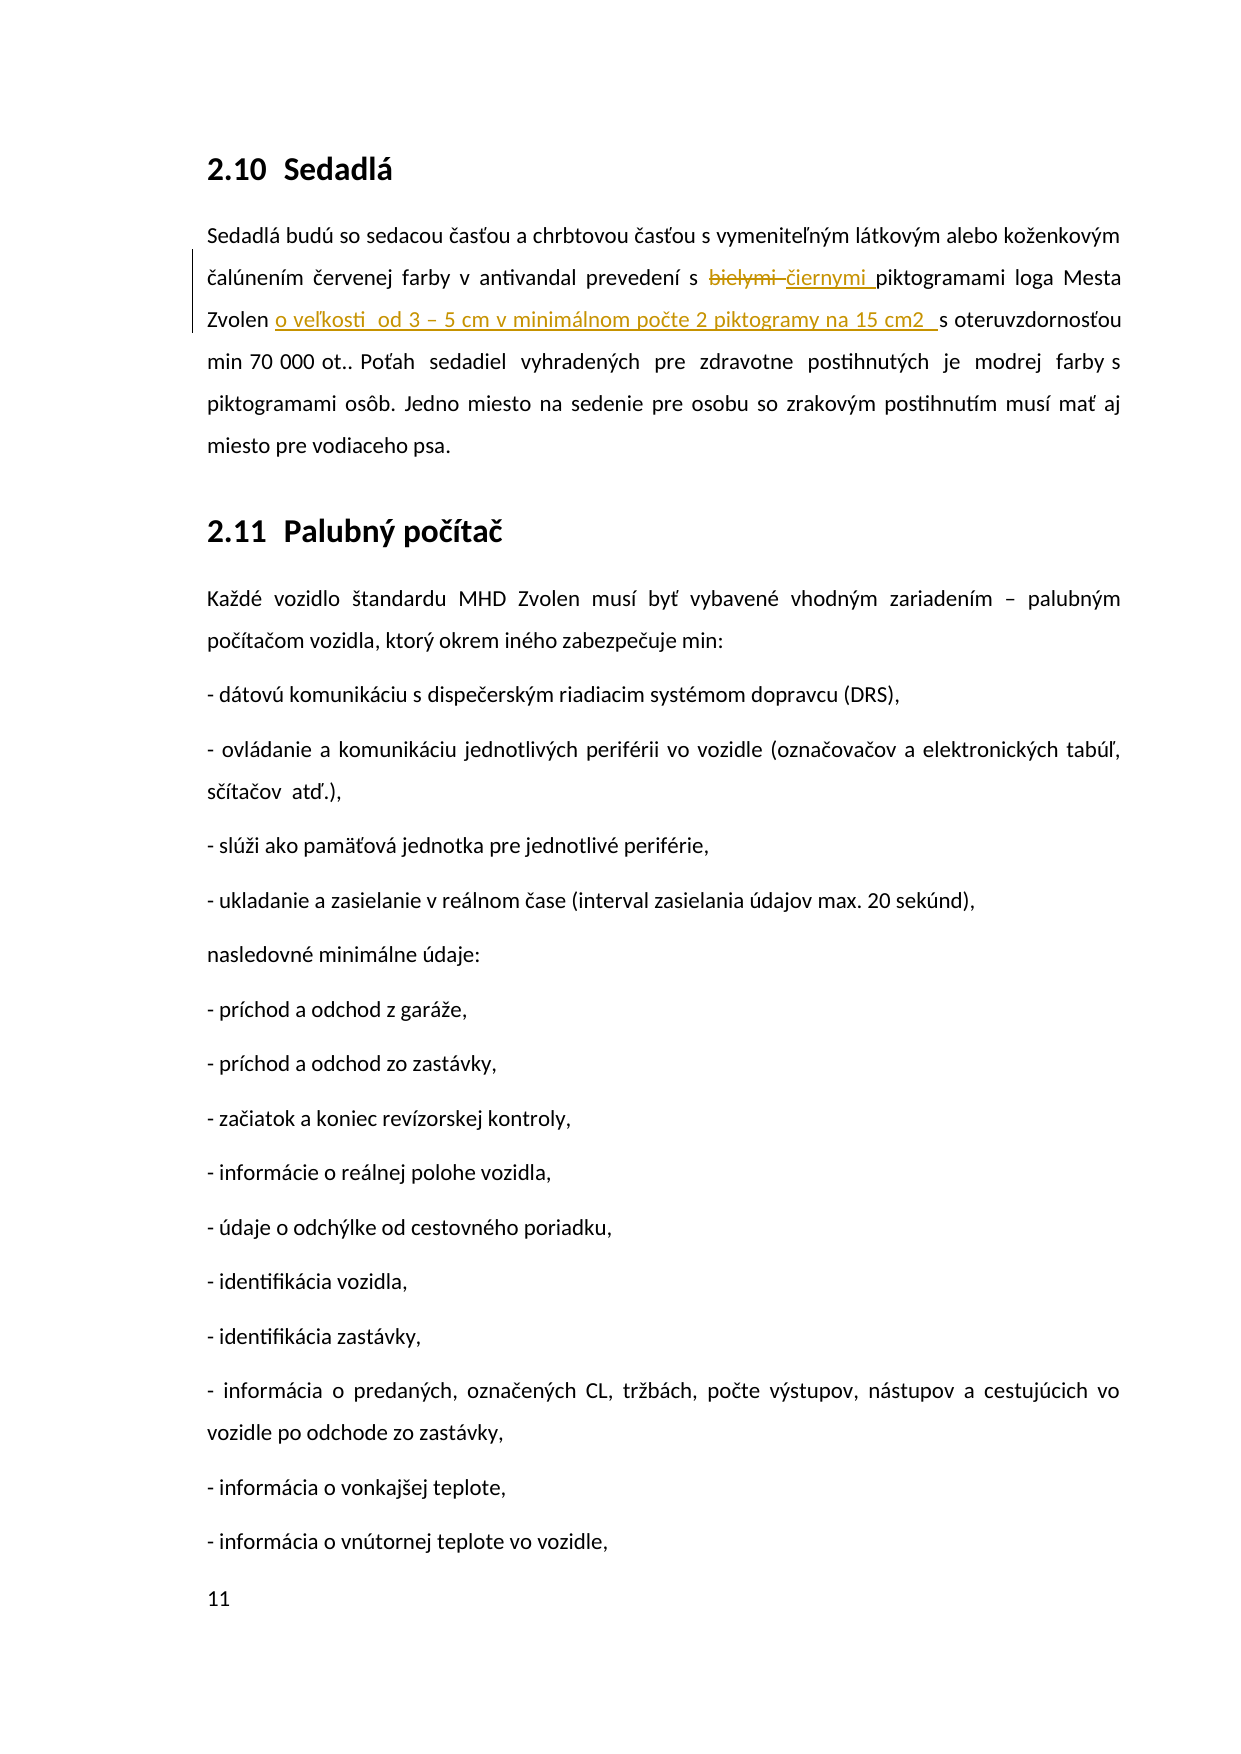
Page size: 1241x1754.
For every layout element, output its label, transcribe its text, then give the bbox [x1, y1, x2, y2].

text - informácia o vonkajšej teplote, [207, 1473, 1122, 1501]
text - ovládanie a komunikáciu jednotlivých periférii vo vozidle (označovačov a elektronických tabúľ, sčítačov atď.), [207, 735, 1122, 805]
text - dátovú komunikáciu s dispečerským riadiacim systémom dopravcu (DRS), [207, 681, 1122, 708]
text nasledovné minimálne údaje: [207, 940, 1122, 968]
text - slúži ako pamäťová jednotka pre jednotlivé periférie, [207, 831, 1122, 859]
subtitle Sedadlá [207, 148, 1122, 188]
text - začiatok a koniec revízorskej kontroly, [207, 1104, 1122, 1132]
text Každé vozidlo štandardu MHD Zvolen musí byť vybavené vhodným zariadením – palubným počítačom vozidla, ktorý okrem iného zabezpečuje min: [207, 584, 1122, 654]
text - príchod a odchod zo zastávky, [207, 1049, 1122, 1077]
text Sedadlá budú so sedacou časťou a chrbtovou časťou s vymeniteľným látkovým alebo koženkovým čalúnením červenej farby v antivandal prevedení s piktogramami loga Mesta Zvolen s oteruvzdornosťou min 70 000 ot.. Poťah sedadiel vyhradených pre zdravotne postihnutých je modrej farby s piktogramami osôb. Jedno miesto na sedenie pre osobu so zrakovým postihnutím musí mať aj miesto pre vodiaceho psa. [207, 221, 1122, 459]
text - identifikácia zastávky, [207, 1322, 1122, 1350]
text - informácia o predaných, označených CL, tržbách, počte výstupov, nástupov a cestujúcich vo vozidle po odchode zo zastávky, [207, 1376, 1122, 1446]
text - ukladanie a zasielanie v reálnom čase (interval zasielania údajov max. 20 sekúnd), [207, 886, 1122, 914]
text - informácie o reálnej polohe vozidla, [207, 1158, 1122, 1186]
text - údaje o odchýlke od cestovného poriadku, [207, 1213, 1122, 1241]
text - príchod a odchod z garáže, [207, 995, 1122, 1023]
subtitle Palubný počítač [207, 511, 1122, 551]
text - informácia o vnútornej teplote vo vozidle, [207, 1527, 1122, 1555]
text - identifikácia vozidla, [207, 1267, 1122, 1295]
